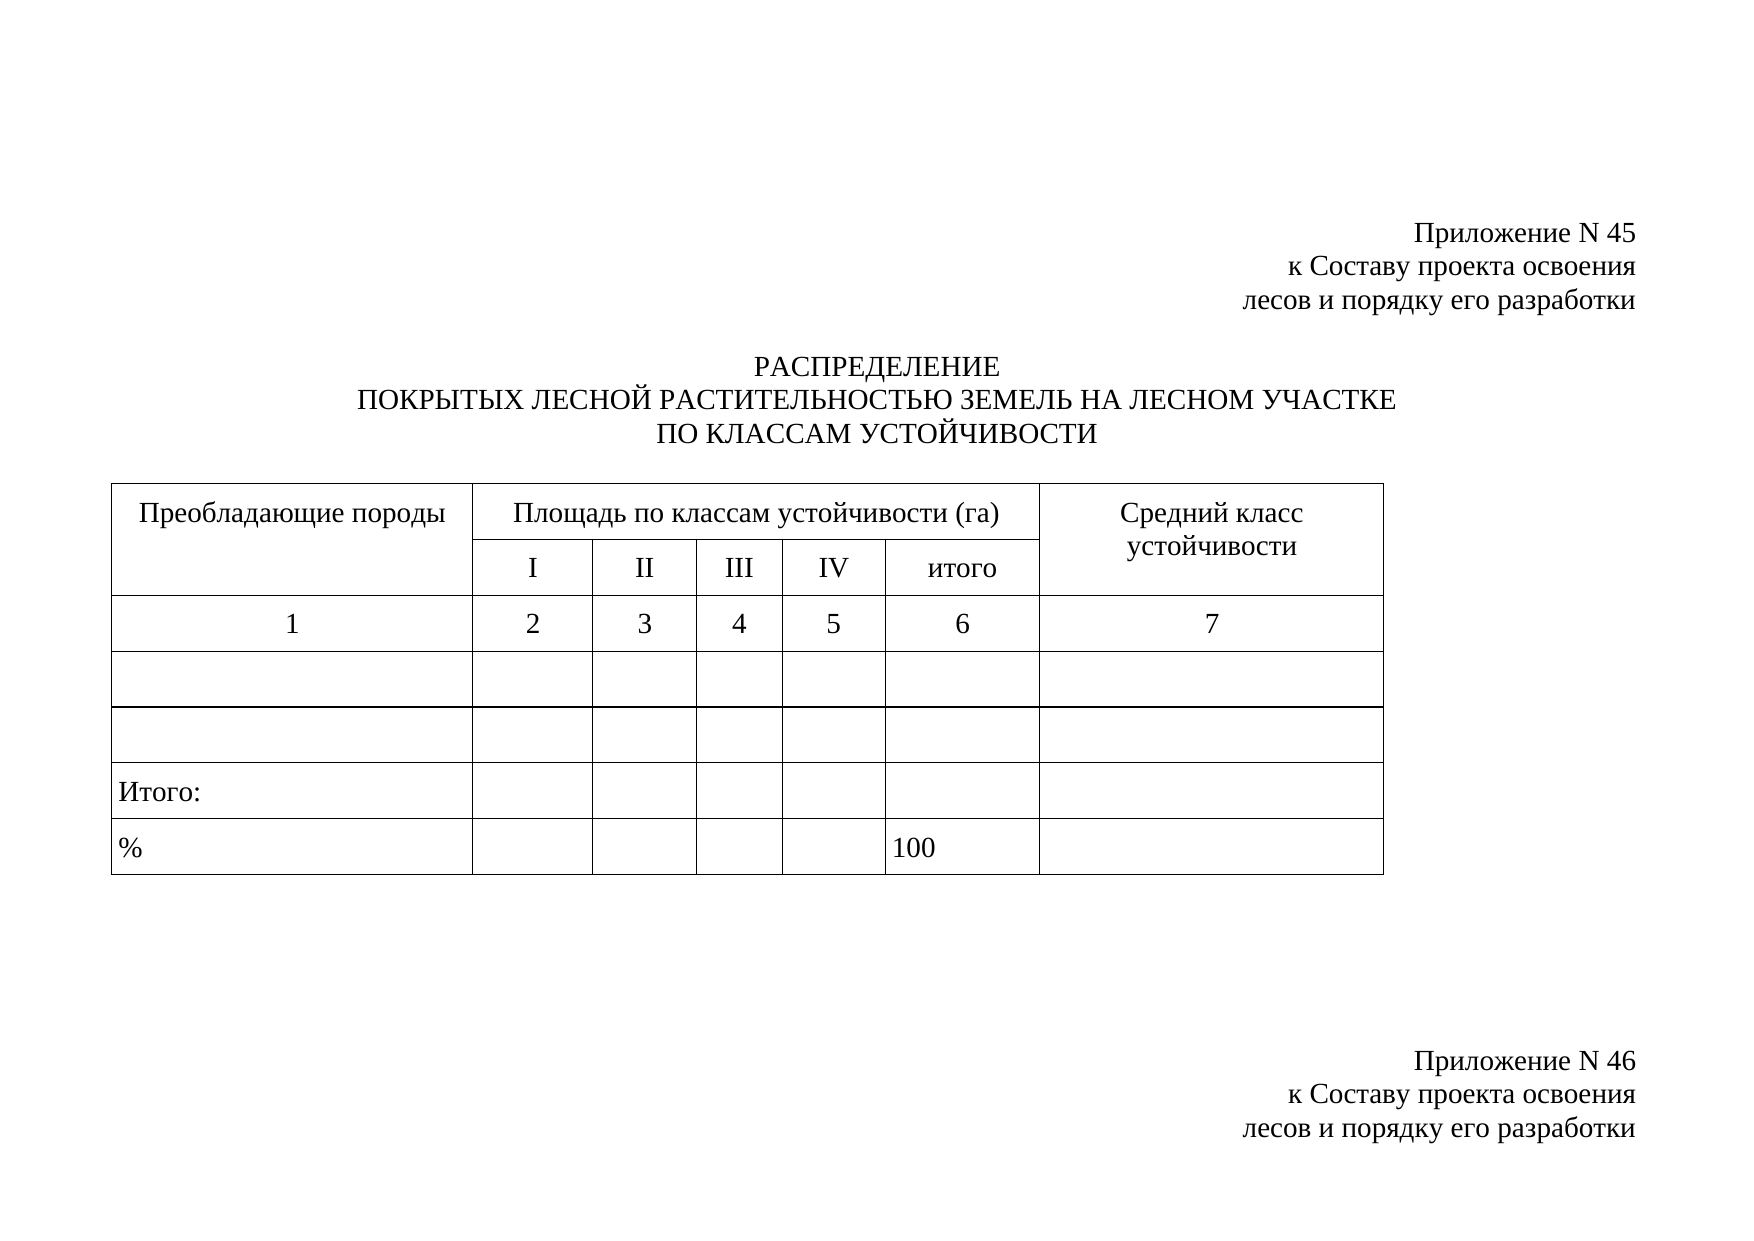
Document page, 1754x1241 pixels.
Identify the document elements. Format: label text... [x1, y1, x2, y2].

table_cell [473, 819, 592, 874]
text лесов и порядку его разработки [118, 282, 1636, 315]
text к Составу проекта освоения [118, 1076, 1636, 1110]
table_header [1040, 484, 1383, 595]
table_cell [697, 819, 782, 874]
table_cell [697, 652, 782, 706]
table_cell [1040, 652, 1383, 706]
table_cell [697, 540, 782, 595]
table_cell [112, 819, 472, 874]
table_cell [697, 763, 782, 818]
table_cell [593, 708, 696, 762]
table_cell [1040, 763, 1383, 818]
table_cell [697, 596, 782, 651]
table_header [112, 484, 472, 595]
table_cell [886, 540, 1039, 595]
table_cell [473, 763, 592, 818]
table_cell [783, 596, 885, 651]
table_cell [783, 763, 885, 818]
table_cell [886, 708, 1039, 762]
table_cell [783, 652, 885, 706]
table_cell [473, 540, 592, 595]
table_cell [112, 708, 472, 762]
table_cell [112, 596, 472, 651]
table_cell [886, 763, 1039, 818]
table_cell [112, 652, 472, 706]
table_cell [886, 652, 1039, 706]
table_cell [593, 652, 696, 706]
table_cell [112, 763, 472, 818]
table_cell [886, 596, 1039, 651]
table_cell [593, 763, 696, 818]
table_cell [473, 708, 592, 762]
text лесов и порядку его разработки [118, 1110, 1636, 1143]
text Приложение N 46 [118, 1043, 1636, 1076]
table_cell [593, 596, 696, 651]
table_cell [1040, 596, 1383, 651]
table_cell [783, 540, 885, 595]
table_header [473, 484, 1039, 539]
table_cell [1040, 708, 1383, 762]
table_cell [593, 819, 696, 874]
text ПОКРЫТЫХ ЛЕСНОЙ РАСТИТЕЛЬНОСТЬЮ ЗЕМЕЛЬ НА ЛЕСНОМ УЧАСТКЕ [118, 382, 1636, 416]
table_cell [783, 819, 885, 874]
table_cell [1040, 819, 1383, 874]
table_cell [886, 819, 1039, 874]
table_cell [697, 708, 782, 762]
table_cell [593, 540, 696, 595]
text РАСПРЕДЕЛЕНИЕ [118, 349, 1636, 382]
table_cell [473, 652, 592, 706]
text Приложение N 45 [118, 215, 1636, 248]
text к Составу проекта освоения [118, 248, 1636, 282]
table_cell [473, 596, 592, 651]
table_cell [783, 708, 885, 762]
text ПО КЛАССАМ УСТОЙЧИВОСТИ [118, 416, 1636, 449]
